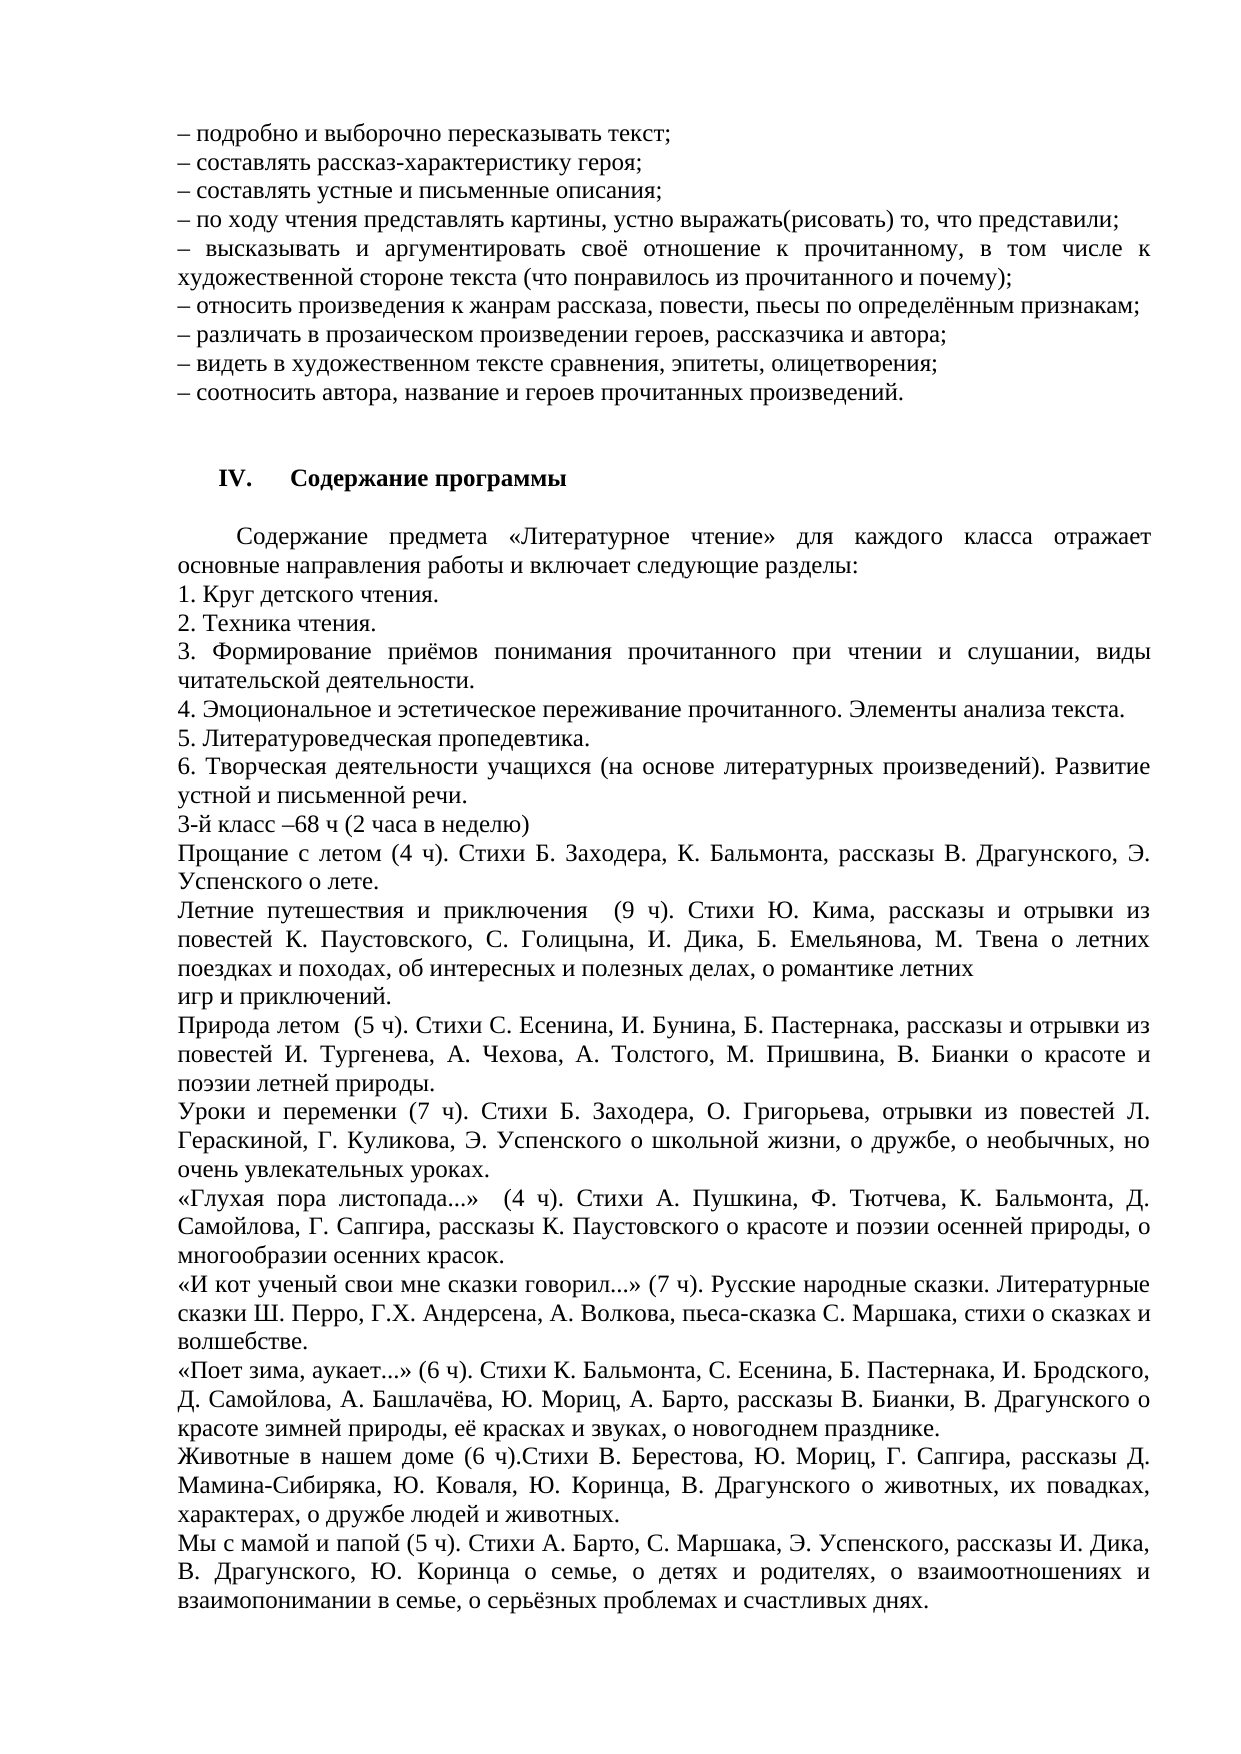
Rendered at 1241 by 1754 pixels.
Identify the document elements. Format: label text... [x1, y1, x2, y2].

text 4. Эмоциональное и эстетическое переживание прочитанного. Элементы анализа текста. [177, 694, 1152, 723]
text – подробно и выборочно пересказывать текст; [177, 118, 1152, 147]
text – различать в прозаическом произведении героев, рассказчика и автора; [177, 319, 1152, 348]
list Содержание программы [252, 463, 1152, 492]
text игр и приключений. [177, 981, 1152, 1010]
text Мы с мамой и папой (5 ч). Стихи А. Барто, С. Маршака, Э. Успенского, рассказы И. Дика, В. Драгунского, Ю. Коринца о семье, о детях и родителях, о взаимоотношениях и взаимопонимании в семье, о серьёзных проблемах и счастливых днях. [177, 1528, 1152, 1614]
text 2. Техника чтения. [177, 608, 1152, 636]
text 5. Литературоведческая пропедевтика. [177, 723, 1152, 751]
text – по ходу чтения представлять картины, устно выражать(рисовать) то, что представили; [177, 204, 1152, 233]
text 1. Круг детского чтения. [177, 579, 1152, 608]
text 3-й класс –68 ч (2 часа в неделю) [177, 809, 1152, 838]
text – относить произведения к жанрам рассказа, повести, пьесы по определённым признакам; [177, 291, 1152, 319]
text «И кот ученый свои мне сказки говорил...» (7 ч). Русские народные сказки. Литературные сказки Ш. Перро, Г.X. Андерсена, А. Волкова, пьеса-сказка С. Маршака, стихи о сказках и волшебстве. [177, 1269, 1152, 1355]
text 3. Формирование приёмов понимания прочитанного при чтении и слушании, виды читательской деятельности. [177, 636, 1152, 694]
text Летние путешествия и приключения (9 ч). Стихи Ю. Кима, рассказы и отрывки из повестей К. Паустовского, С. Голицына, И. Дика, Б. Емельянова, М. Твена о летних поездках и походах, об интересных и полезных делах, о романтике летних [177, 895, 1152, 981]
text – составлять устные и письменные описания; [177, 176, 1152, 204]
text Животные в нашем доме (6 ч).Стихи В. Берестова, Ю. Мориц, Г. Сапгира, рассказы Д. Мамина-Сибиряка, Ю. Коваля, Ю. Коринца, В. Драгунского о животных, их повадках, характерах, о дружбе людей и животных. [177, 1441, 1152, 1528]
text – составлять рассказ-характеристику героя; [177, 147, 1152, 176]
text Уроки и переменки (7 ч). Стихи Б. Заходера, О. Григорьева, отрывки из повестей Л. Гераскиной, Г. Куликова, Э. Успенского о школьной жизни, о дружбе, о необычных, но очень увлекательных уроках. [177, 1096, 1152, 1183]
text «Глухая пора листопада...» (4 ч). Стихи А. Пушкина, Ф. Тютчева, К. Бальмонта, Д. Самойлова, Г. Сапгира, рассказы К. Паустовского о красоте и поэзии осенней природы, о многообразии осенних красок. [177, 1183, 1152, 1269]
text – высказывать и аргументировать своё отношение к прочитанному, в том числе к художественной стороне текста (что понравилось из прочитанного и почему); [177, 233, 1152, 291]
text «Поет зима, аукает...» (6 ч). Стихи К. Бальмонта, С. Есенина, Б. Пастернака, И. Бродского, Д. Самойлова, А. Башлачёва, Ю. Мориц, А. Барто, рассказы В. Бианки, В. Драгунского о красоте зимней природы, её красках и звуках, о новогоднем празднике. [177, 1355, 1152, 1441]
text 6. Творческая деятельности учащихся (на основе литературных произведений). Развитие устной и письменной речи. [177, 751, 1152, 809]
text Природа летом (5 ч). Стихи С. Есенина, И. Бунина, Б. Пастернака, рассказы и отрывки из повестей И. Тургенева, А. Чехова, А. Толстого, М. Пришвина, В. Бианки о красоте и поэзии летней природы. [177, 1010, 1152, 1096]
text Содержание предмета «Литературное чтение» для каждого класса отражает основные направления работы и включает следующие разделы: [177, 521, 1152, 579]
text Прощание с летом (4 ч). Стихи Б. Заходера, К. Бальмонта, рассказы В. Драгунского, Э. Успенского о лете. [177, 838, 1152, 895]
text – видеть в художественном тексте сравнения, эпитеты, олицетворения; [177, 348, 1152, 377]
text – соотносить автора, название и героев прочитанных произведений. [177, 377, 1152, 406]
